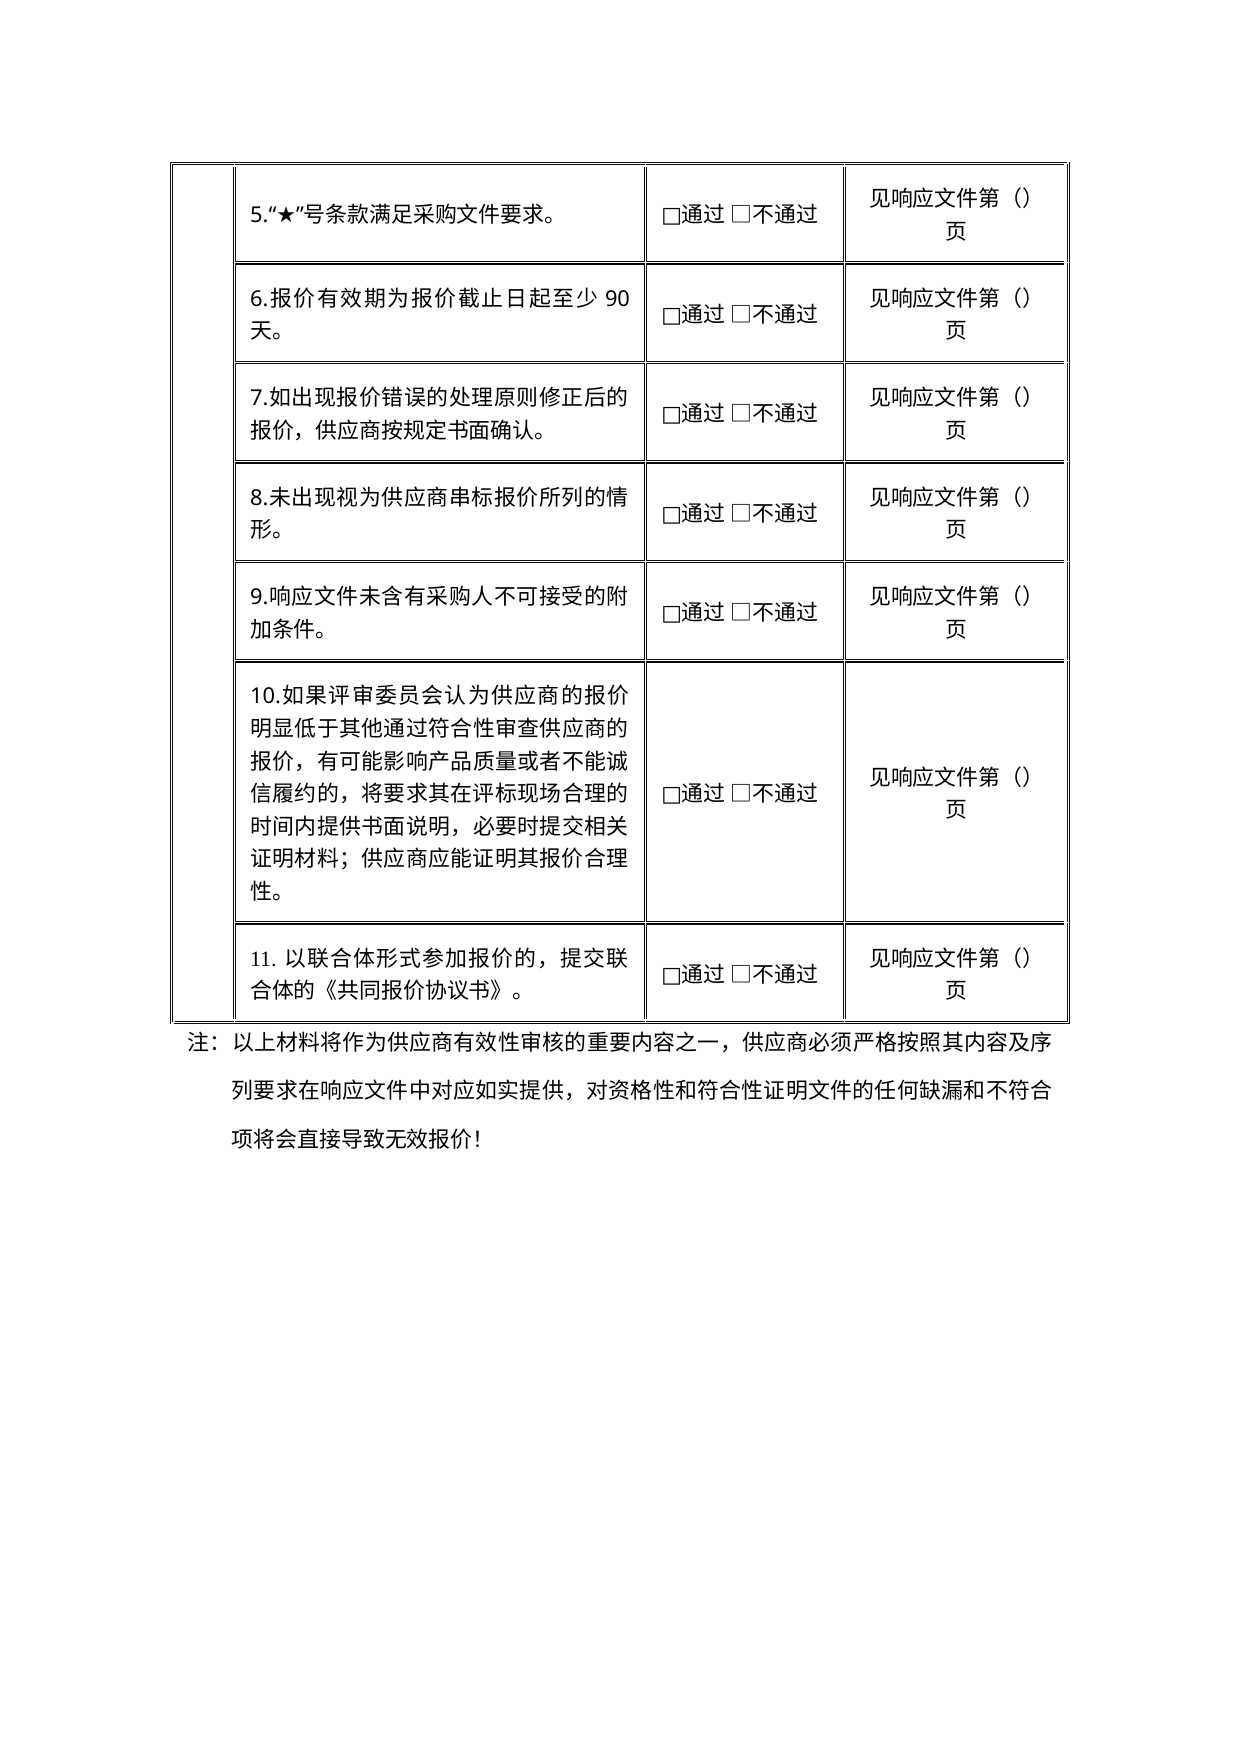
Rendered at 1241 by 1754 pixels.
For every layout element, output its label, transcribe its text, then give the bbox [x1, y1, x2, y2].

table_cell □通过 □不通过 [647, 663, 843, 921]
table_cell □通过 □不通过 [647, 364, 843, 460]
table_cell 8.未出现视为供应商串标报价所列的情形。 [236, 464, 644, 560]
table_cell 见响应文件第（）页 [844, 261, 1068, 361]
table_cell 9.响应文件未含有采购人不可接受的附加条件。 [236, 563, 644, 659]
table_cell □通过 □不通过 [647, 464, 843, 560]
table_cell 7.如出现报价错误的处理原则修正后的报价，供应商按规定书面确认。 [236, 364, 644, 460]
table_cell 见响应文件第（）页 [844, 921, 1068, 1021]
table_cell □通过 □不通过 [647, 265, 843, 361]
table_cell □通过 □不通过 [645, 163, 844, 261]
table_cell 5.“★”号条款满足采购文件要求。 [234, 163, 645, 261]
table_cell 10.如果评审委员会认为供应商的报价明显低于其他通过符合性审查供应商的报价，有可能影响产品质量或者不能诚信履约的，将要求其在评标现场合理的时间内提供书面说明，必要时提交相关证明材料；供应商应能证明其报价合理性。 [236, 663, 644, 921]
table_cell 11. 以联合体形式参加报价的，提交联合体的《共同报价协议书》。 [234, 921, 645, 1021]
table_cell 6.报价有效期为报价截止日起至少90天。 [236, 265, 644, 361]
table_cell □通过 □不通过 [645, 921, 844, 1021]
table_cell □通过 □不通过 [647, 563, 843, 659]
table_cell 见响应文件第（）页 [844, 162, 1068, 261]
table_cell 见响应文件第（）页 [846, 361, 1067, 460]
table_cell 见响应文件第（）页 [844, 460, 1068, 560]
text 注：以上材料将作为供应商有效性审核的重要内容之一，供应商必须严格按照其内容及序列要求在响应文件中对应如实提供，对资格性和符合性证明文件的任何缺漏和不符合项将会直接导致无效报价！ [187, 1024, 1053, 1154]
table_cell 见响应文件第（）页 [844, 659, 1068, 921]
table_cell 见响应文件第（）页 [846, 560, 1067, 659]
